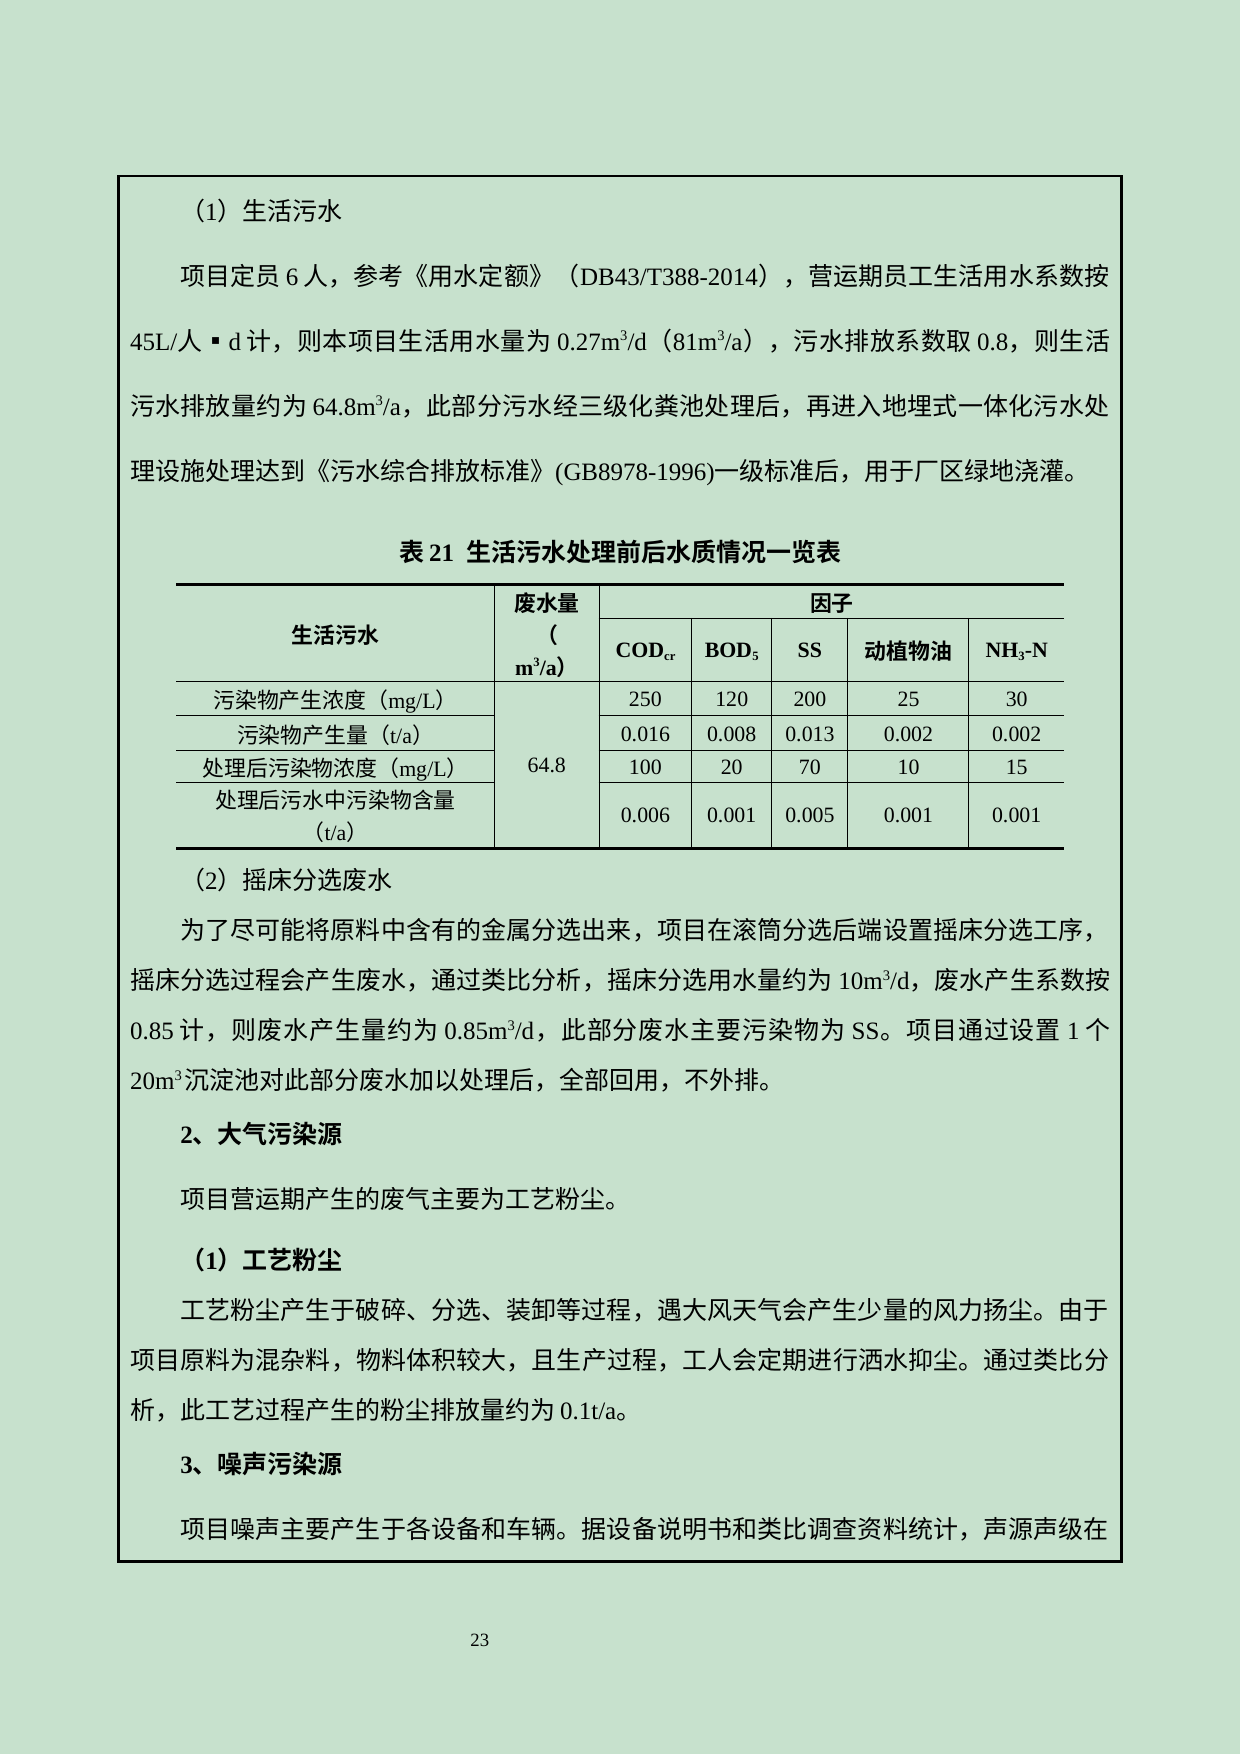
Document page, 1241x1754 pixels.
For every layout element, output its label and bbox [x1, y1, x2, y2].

table_cell [120, 177, 1120, 1560]
